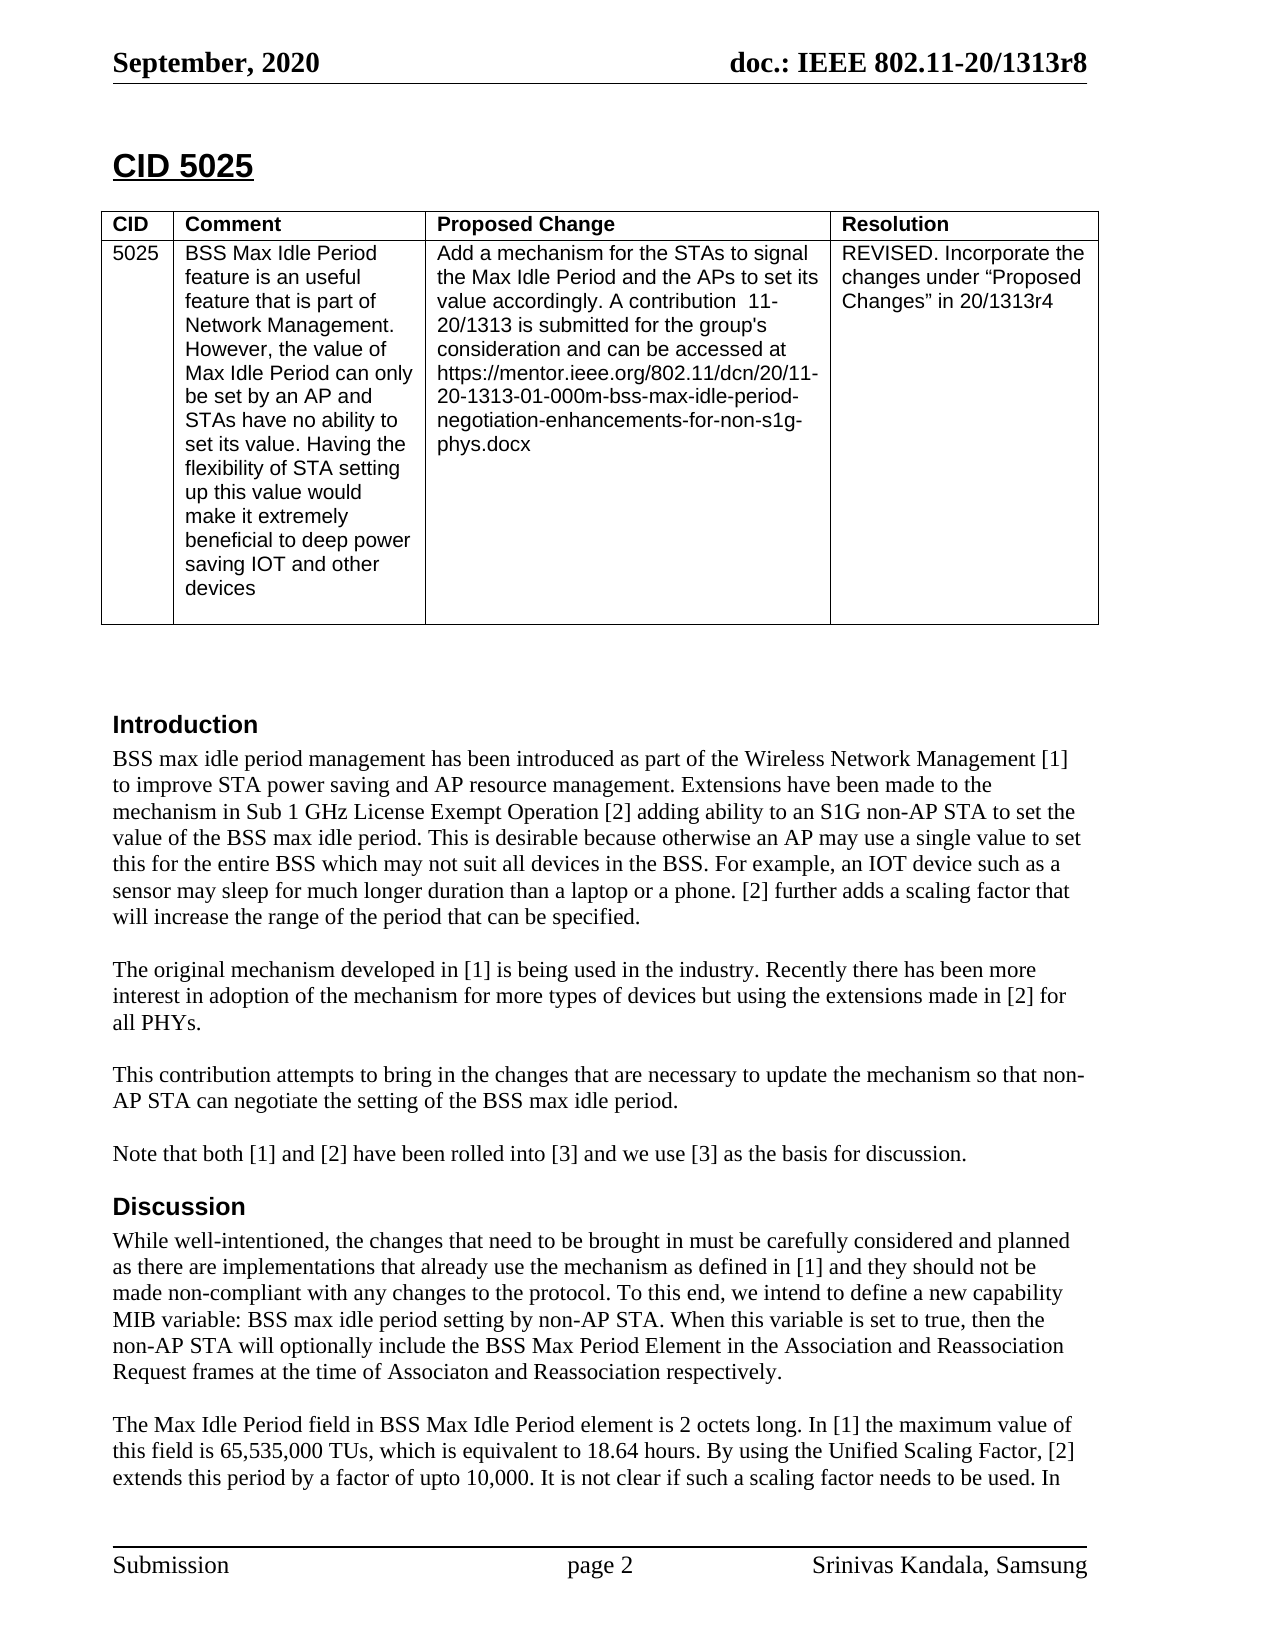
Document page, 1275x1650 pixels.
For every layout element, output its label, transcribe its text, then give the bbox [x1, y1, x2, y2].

table_cell REVISED. Incorporate the changes under “Proposed Changes” in 20/1313r4 [831, 241, 1098, 624]
table_header Comment [174, 212, 425, 239]
subtitle CID 5025 [112, 146, 1087, 184]
text While well-intentioned, the changes that need to be brought in must be carefully considered and planned as there are implementations that already use the mechanism as defined in [1] and they should not be made non-compliant with any changes to the protocol. To this end, we intend to define a new capability MIB variable: BSS max idle period setting by non-AP STA. When this variable is set to true, then the non-AP STA will optionally include the BSS Max Period Element in the Association and Reassociation Request frames at the time of Associaton and Reassociation respectively. [112, 1227, 1087, 1385]
text BSS max idle period management has been introduced as part of the Wireless Network Management [1] to improve STA power saving and AP resource management. Extensions have been made to the mechanism in Sub 1 GHz License Exempt Operation [2] adding ability to an S1G non-AP STA to set the value of the BSS max idle period. This is desirable because otherwise an AP may use a single value to set this for the entire BSS which may not suit all devices in the BSS. For example, an IOT device such as a sensor may sleep for much longer duration than a laptop or a phone. [2] further adds a scaling factor that will increase the range of the period that can be specified. [112, 745, 1087, 929]
text Note that both [1] and [2] have been rolled into [3] and we use [3] as the basis for discussion. [112, 1140, 1087, 1167]
text This contribution attempts to bring in the changes that are necessary to update the mechanism so that non-AP STA can negotiate the setting of the BSS max idle period. [112, 1061, 1087, 1114]
table_header Proposed Change [426, 212, 830, 239]
table_cell 5025 [102, 241, 173, 624]
table_cell Add a mechanism for the STAs to signal the Max Idle Period and the APs to set its value accordingly. A contribution 11-20/1313 is submitted for the group's consideration and can be accessed at https://mentor.ieee.org/802.11/dcn/20/11-20-1313-01-000m-bss-max-idle-period-negotiation-enhancements-for-non-s1g-phys.docx [426, 241, 830, 624]
subtitle Introduction [112, 710, 1087, 739]
subtitle Discussion [112, 1192, 1087, 1220]
text The original mechanism developed in [1] is being used in the industry. Recently there has been more interest in adoption of the mechanism for more types of devices but using the extensions made in [2] for all PHYs. [112, 956, 1087, 1035]
table_cell BSS Max Idle Period feature is an useful feature that is part of Network Management. However, the value of Max Idle Period can only be set by an AP and STAs have no ability to set its value. Having the flexibility of STA setting up this value would make it extremely beneficial to deep power saving IOT and other devices [174, 241, 425, 624]
table_header Resolution [831, 212, 1098, 239]
table_header CID [102, 212, 173, 239]
